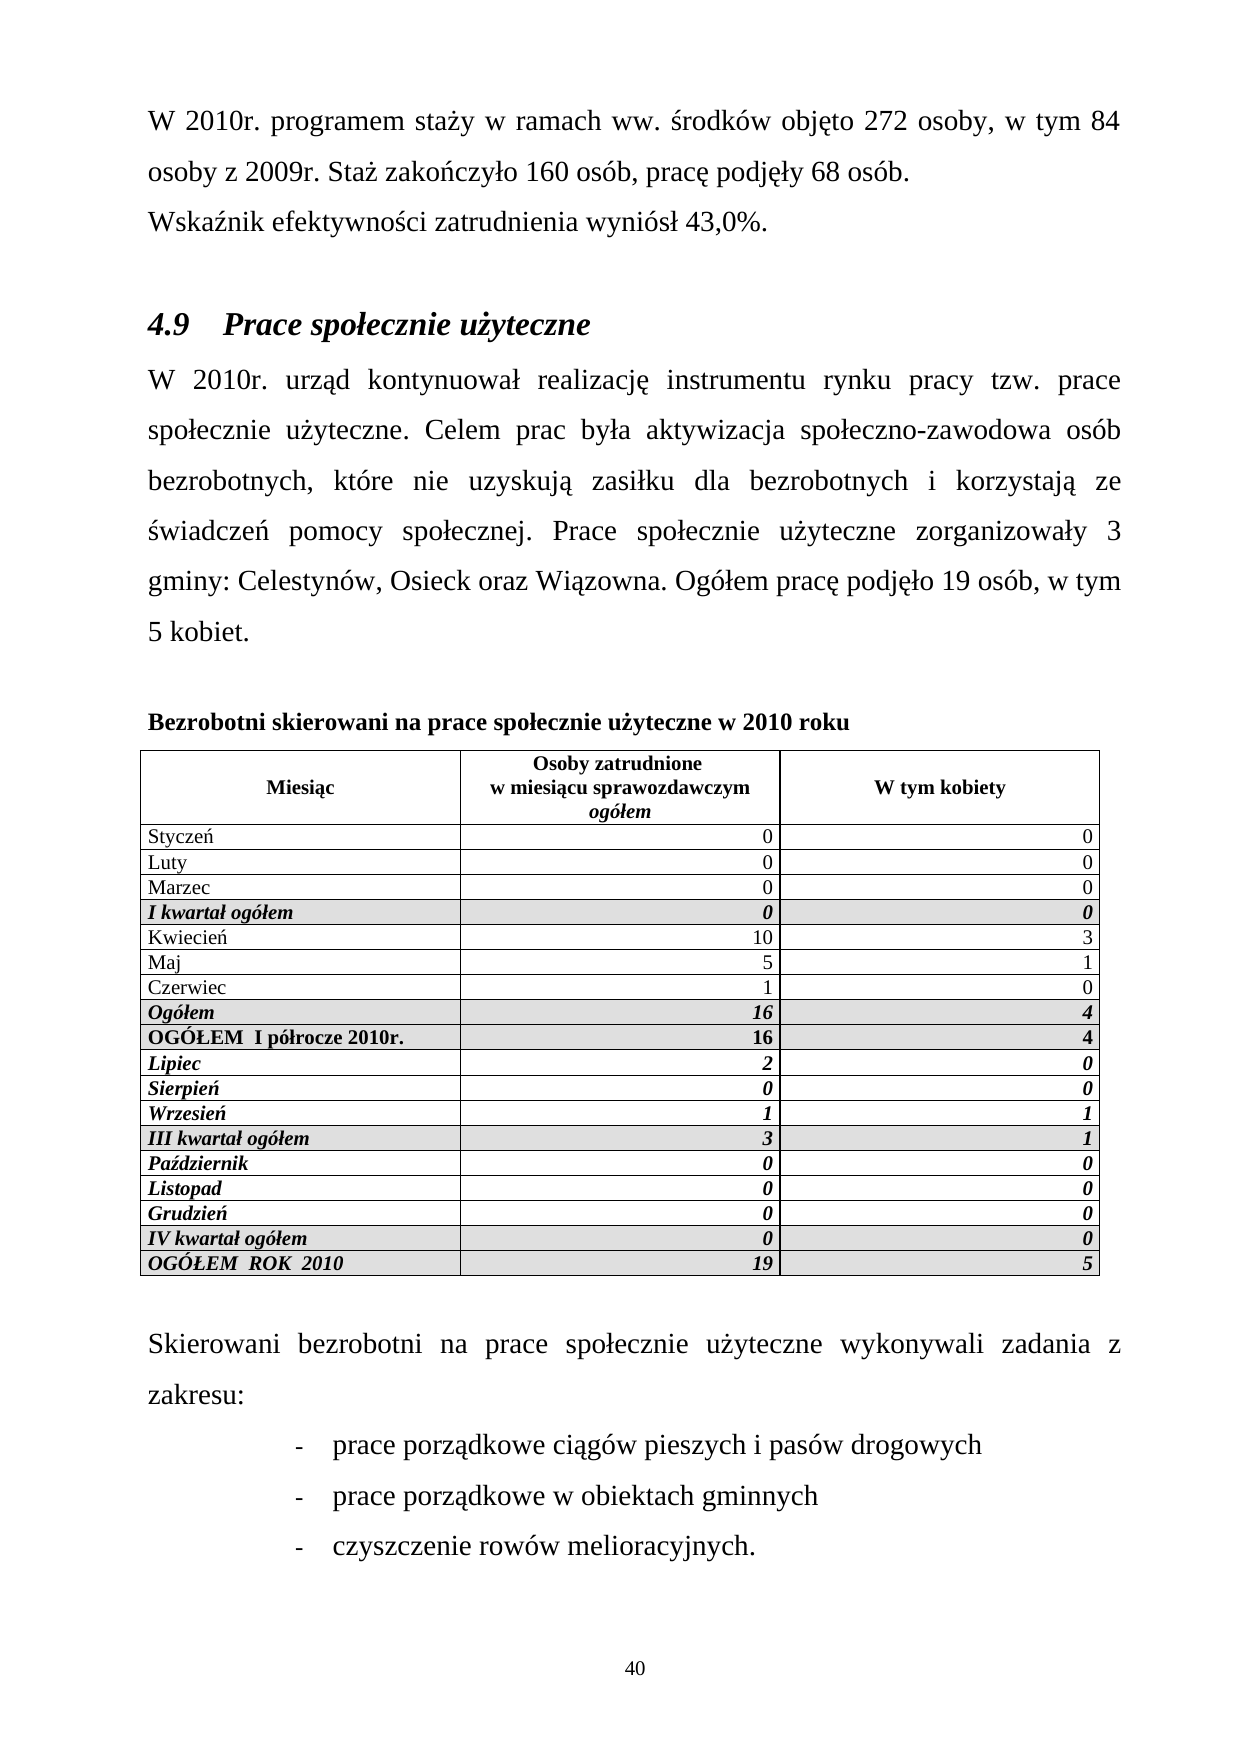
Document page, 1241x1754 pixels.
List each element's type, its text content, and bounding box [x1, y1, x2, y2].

table_cell 16 [461, 1000, 779, 1024]
table_cell 16 [461, 1025, 779, 1049]
table_cell Wrzesień [141, 1101, 460, 1125]
table_cell Luty [141, 850, 460, 874]
table_cell Lipiec [141, 1050, 460, 1074]
table_cell 0 [461, 900, 779, 924]
table_cell 1 [781, 1101, 1099, 1125]
table_cell 10 [461, 925, 779, 949]
table_cell 1 [461, 1101, 779, 1125]
list czyszczenie rowów melioracyjnych. [295, 1528, 1122, 1561]
table_cell 0 [461, 1151, 779, 1175]
list prace porządkowe ciągów pieszych i pasów drogowych [295, 1427, 1122, 1461]
table_cell III kwartał ogółem [141, 1126, 460, 1150]
table_cell Listopad [141, 1176, 460, 1200]
table_cell 0 [781, 1201, 1099, 1225]
table_cell 1 [461, 975, 779, 999]
table_cell IV kwartał ogółem [141, 1226, 460, 1250]
list prace porządkowe w obiektach gminnych [295, 1478, 1122, 1511]
table_cell 0 [461, 850, 779, 874]
table_cell 0 [781, 975, 1099, 999]
table_cell OGÓŁEM I półrocze 2010r. [141, 1025, 460, 1049]
table_cell 0 [781, 1176, 1099, 1200]
table_cell Sierpień [141, 1076, 460, 1099]
table_cell 0 [461, 1076, 779, 1099]
table_cell 2 [461, 1050, 779, 1074]
text 4.9 Prace społecznie użyteczne [148, 304, 1122, 343]
table_cell 0 [781, 825, 1099, 848]
table_cell 0 [781, 850, 1099, 874]
table_cell 4 [781, 1000, 1099, 1024]
table_header Miesiąc [141, 751, 460, 823]
table_cell 19 [461, 1251, 779, 1275]
table_cell 3 [461, 1126, 779, 1150]
table_cell 0 [461, 825, 779, 848]
table_cell 0 [461, 875, 779, 899]
table_cell 0 [781, 900, 1099, 924]
text Bezrobotni skierowani na prace społecznie użyteczne w 2010 roku [148, 707, 1122, 736]
text W 2010r. urząd kontynuował realizację instrumentu rynku pracy tzw. prace społecznie użyteczne. Celem prac była aktywizacja społeczno-zawodowa osób bezrobotnych, które nie uzyskują zasiłku dla bezrobotnych i korzystają ze świadczeń pomocy społecznej. Prace społecznie użyteczne zorganizowały 3 gminy: Celestynów, Osieck oraz Wiązowna. Ogółem pracę podjęło 19 osób, w tym 5 kobiet. [148, 362, 1122, 647]
table_cell 0 [461, 1201, 779, 1225]
table_cell 5 [781, 1251, 1099, 1275]
table_cell 0 [461, 1176, 779, 1200]
table_cell Marzec [141, 875, 460, 899]
table_cell 5 [461, 950, 779, 974]
table_cell 3 [781, 925, 1099, 949]
table_cell 1 [781, 950, 1099, 974]
table_cell Październik [141, 1151, 460, 1175]
table_cell 0 [461, 1226, 779, 1250]
table_cell Kwiecień [141, 925, 460, 949]
table_header W tym kobiety [781, 751, 1099, 823]
table_cell I kwartał ogółem [141, 900, 460, 924]
table_cell 0 [781, 1151, 1099, 1175]
table_cell Styczeń [141, 825, 460, 848]
table_cell Ogółem [141, 1000, 460, 1024]
table_cell 0 [781, 1076, 1099, 1099]
text Skierowani bezrobotni na prace społecznie użyteczne wykonywali zadania z zakresu: [148, 1327, 1122, 1411]
table_cell OGÓŁEM ROK 2010 [141, 1251, 460, 1275]
table_cell 0 [781, 1050, 1099, 1074]
table_header Osoby zatrudnione w miesiącu sprawozdawczym ogółem [461, 751, 779, 823]
text W 2010r. programem staży w ramach ww. środków objęto 272 osoby, w tym 84 osoby z 2009r. Staż zakończyło 160 osób, pracę podjęły 68 osób. [148, 103, 1122, 187]
table_cell Maj [141, 950, 460, 974]
table_cell 0 [781, 875, 1099, 899]
table_cell 4 [781, 1025, 1099, 1049]
table_cell Grudzień [141, 1201, 460, 1225]
text Wskaźnik efektywności zatrudnienia wyniósł 43,0%. [148, 204, 1122, 237]
table_cell Czerwiec [141, 975, 460, 999]
table_cell 1 [781, 1126, 1099, 1150]
table_cell 0 [781, 1226, 1099, 1250]
